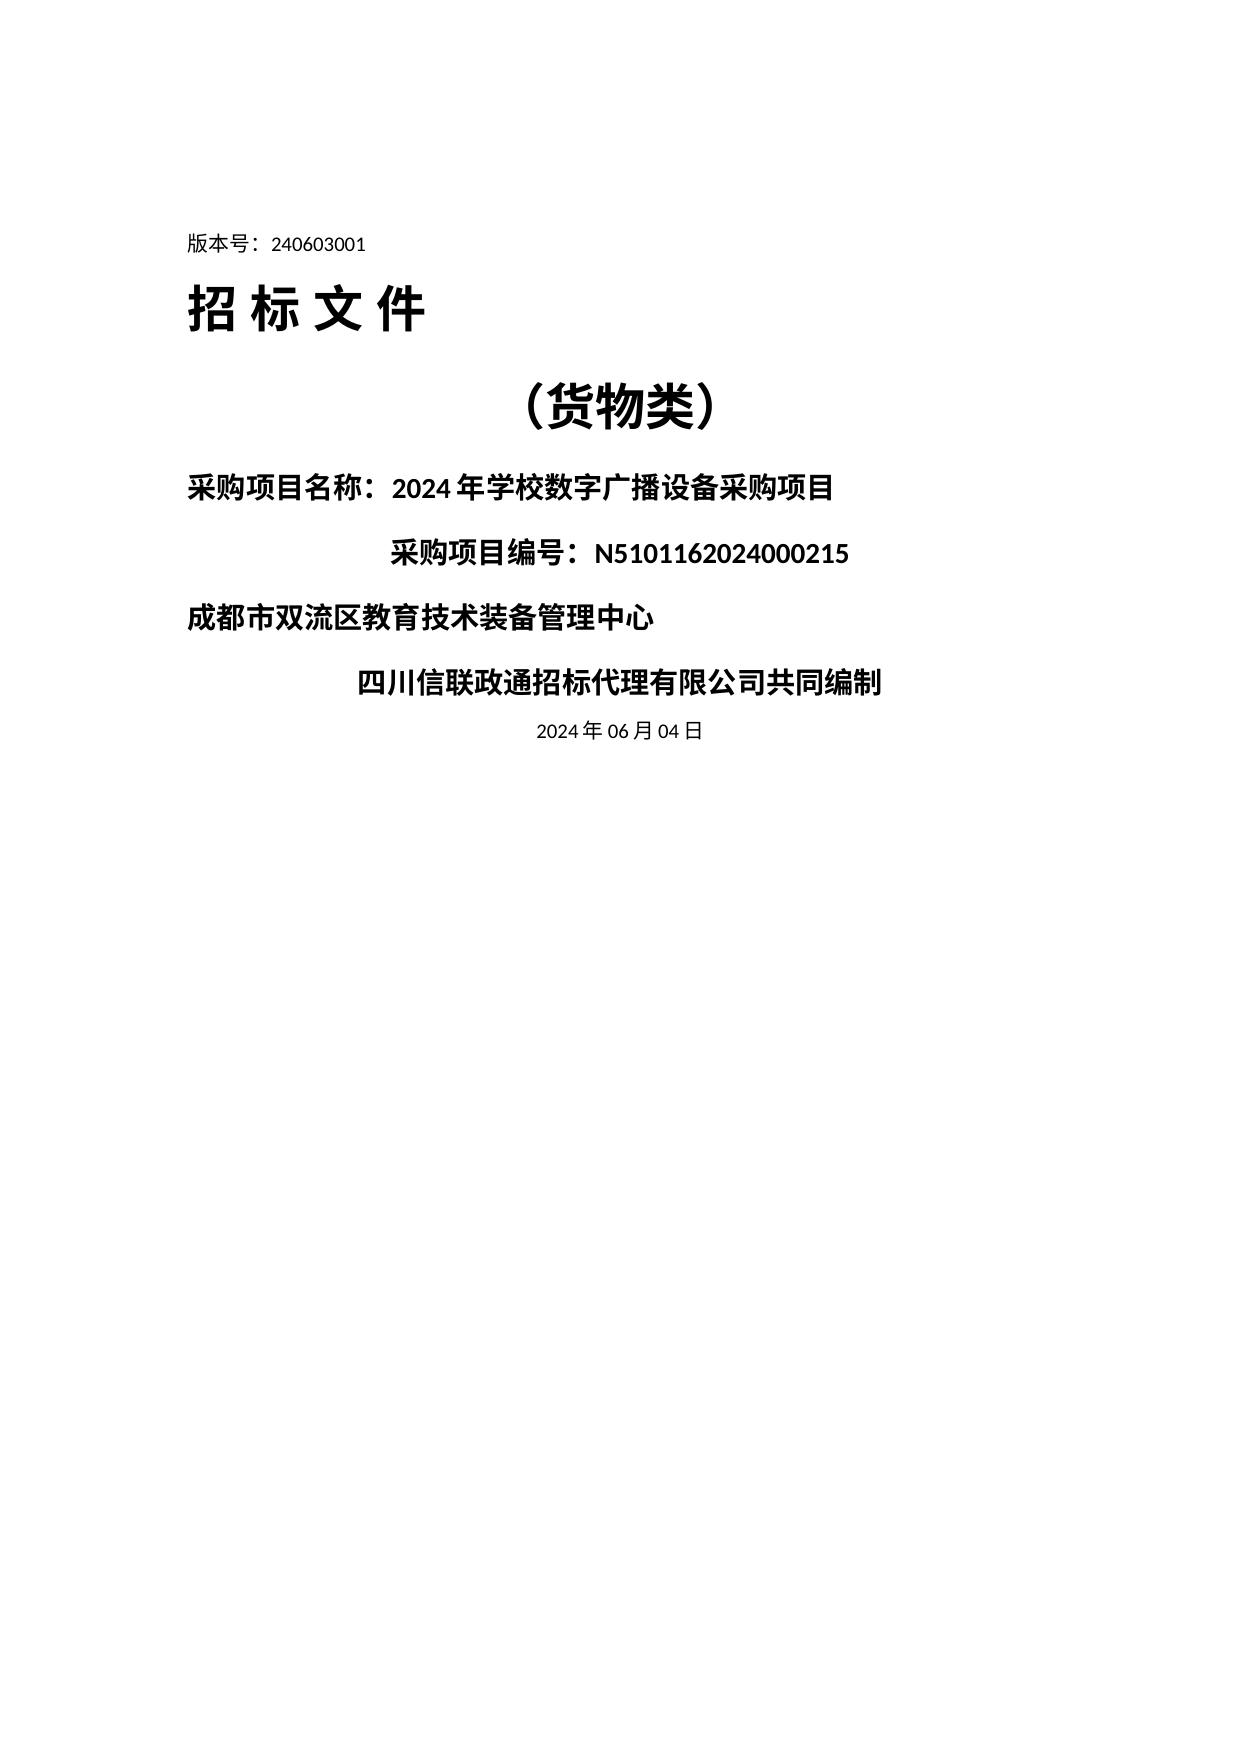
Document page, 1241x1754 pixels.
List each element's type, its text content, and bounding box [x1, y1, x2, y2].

text 版本号：240603001 [187, 227, 1053, 259]
text 招 标 文 件 [187, 259, 1053, 357]
text 2024年06月04日 [187, 714, 1053, 747]
text 四川信联政通招标代理有限公司共同编制 [187, 649, 1053, 714]
text 采购项目名称：2024年学校数字广播设备采购项目 [187, 454, 1053, 519]
text （货物类） [187, 357, 1053, 454]
text 采购项目编号：N5101162024000215 [187, 519, 1053, 584]
text 成都市双流区教育技术装备管理中心 [187, 584, 1053, 649]
